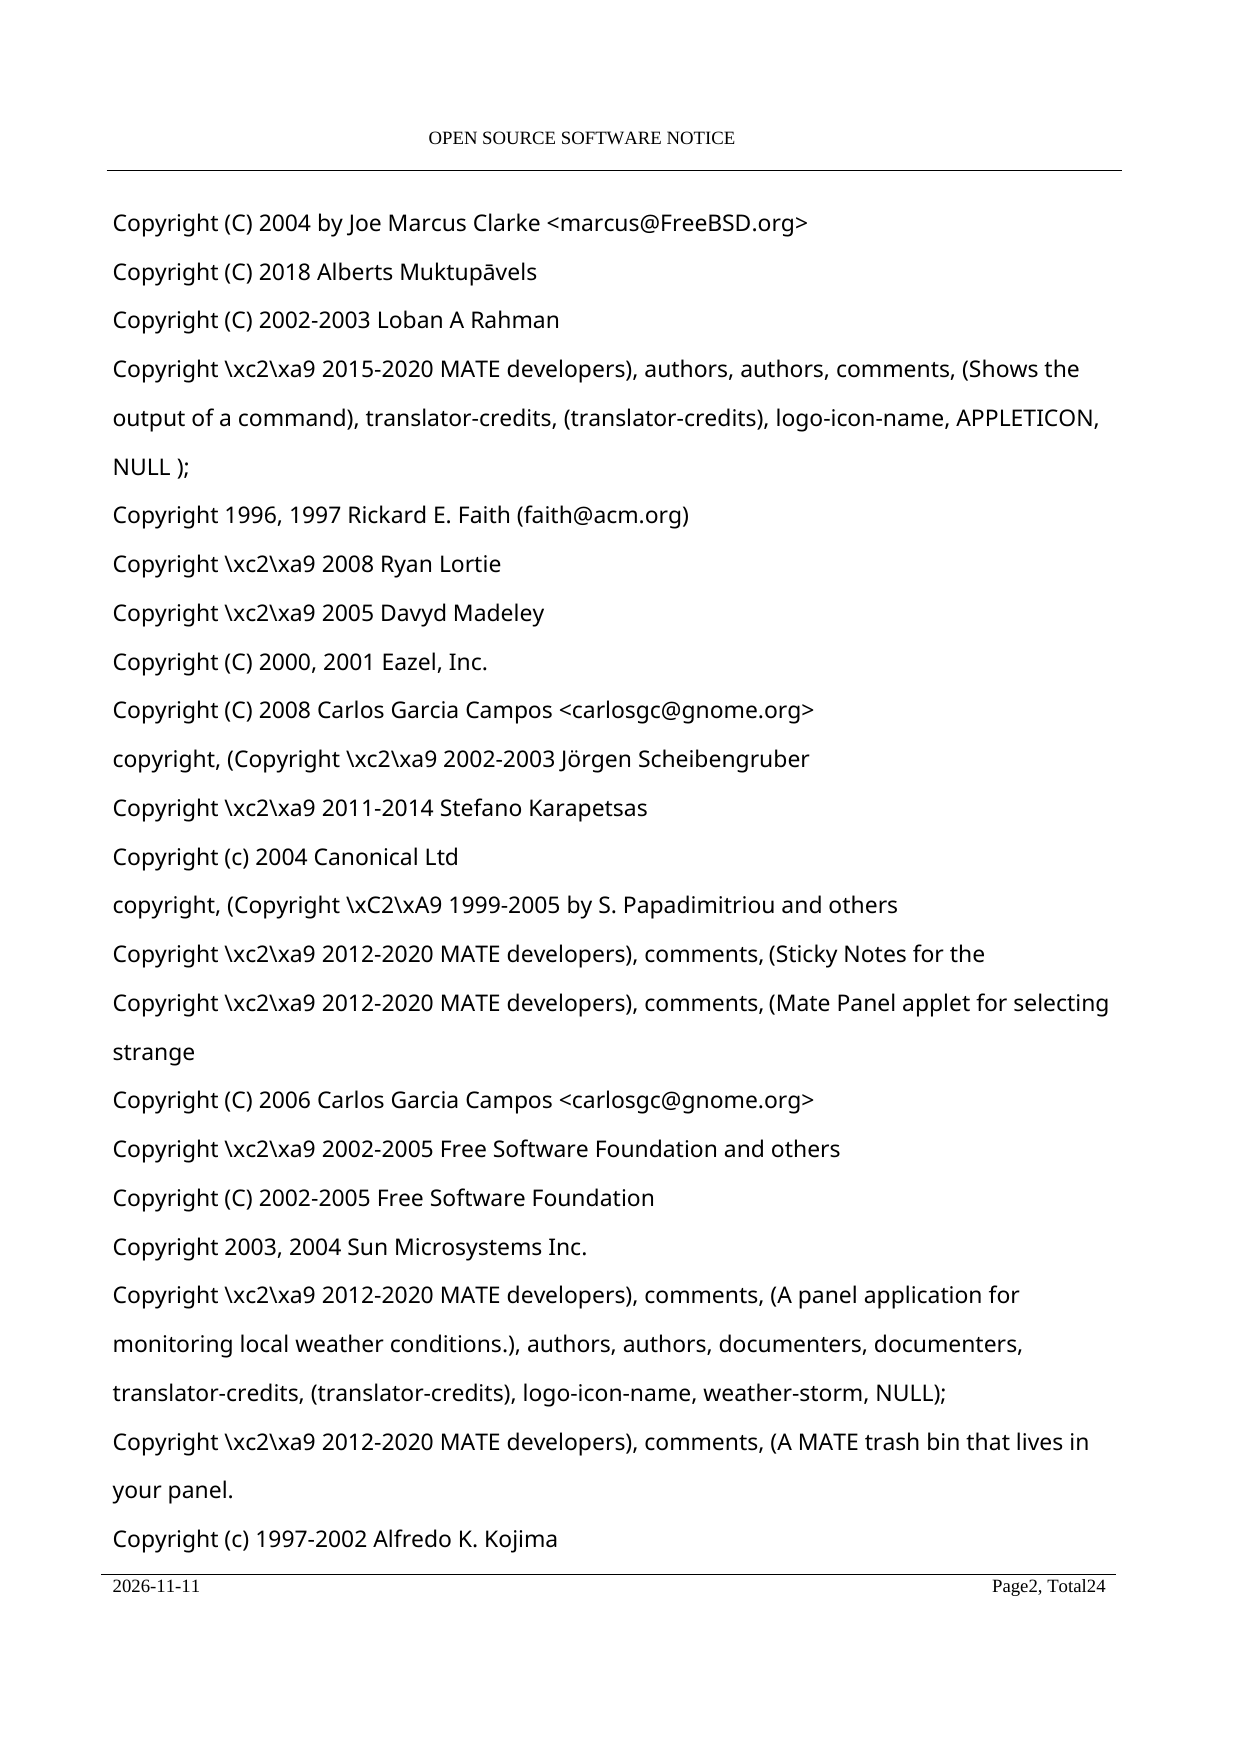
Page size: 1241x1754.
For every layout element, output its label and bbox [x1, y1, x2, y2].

text [112, 206, 1128, 1555]
